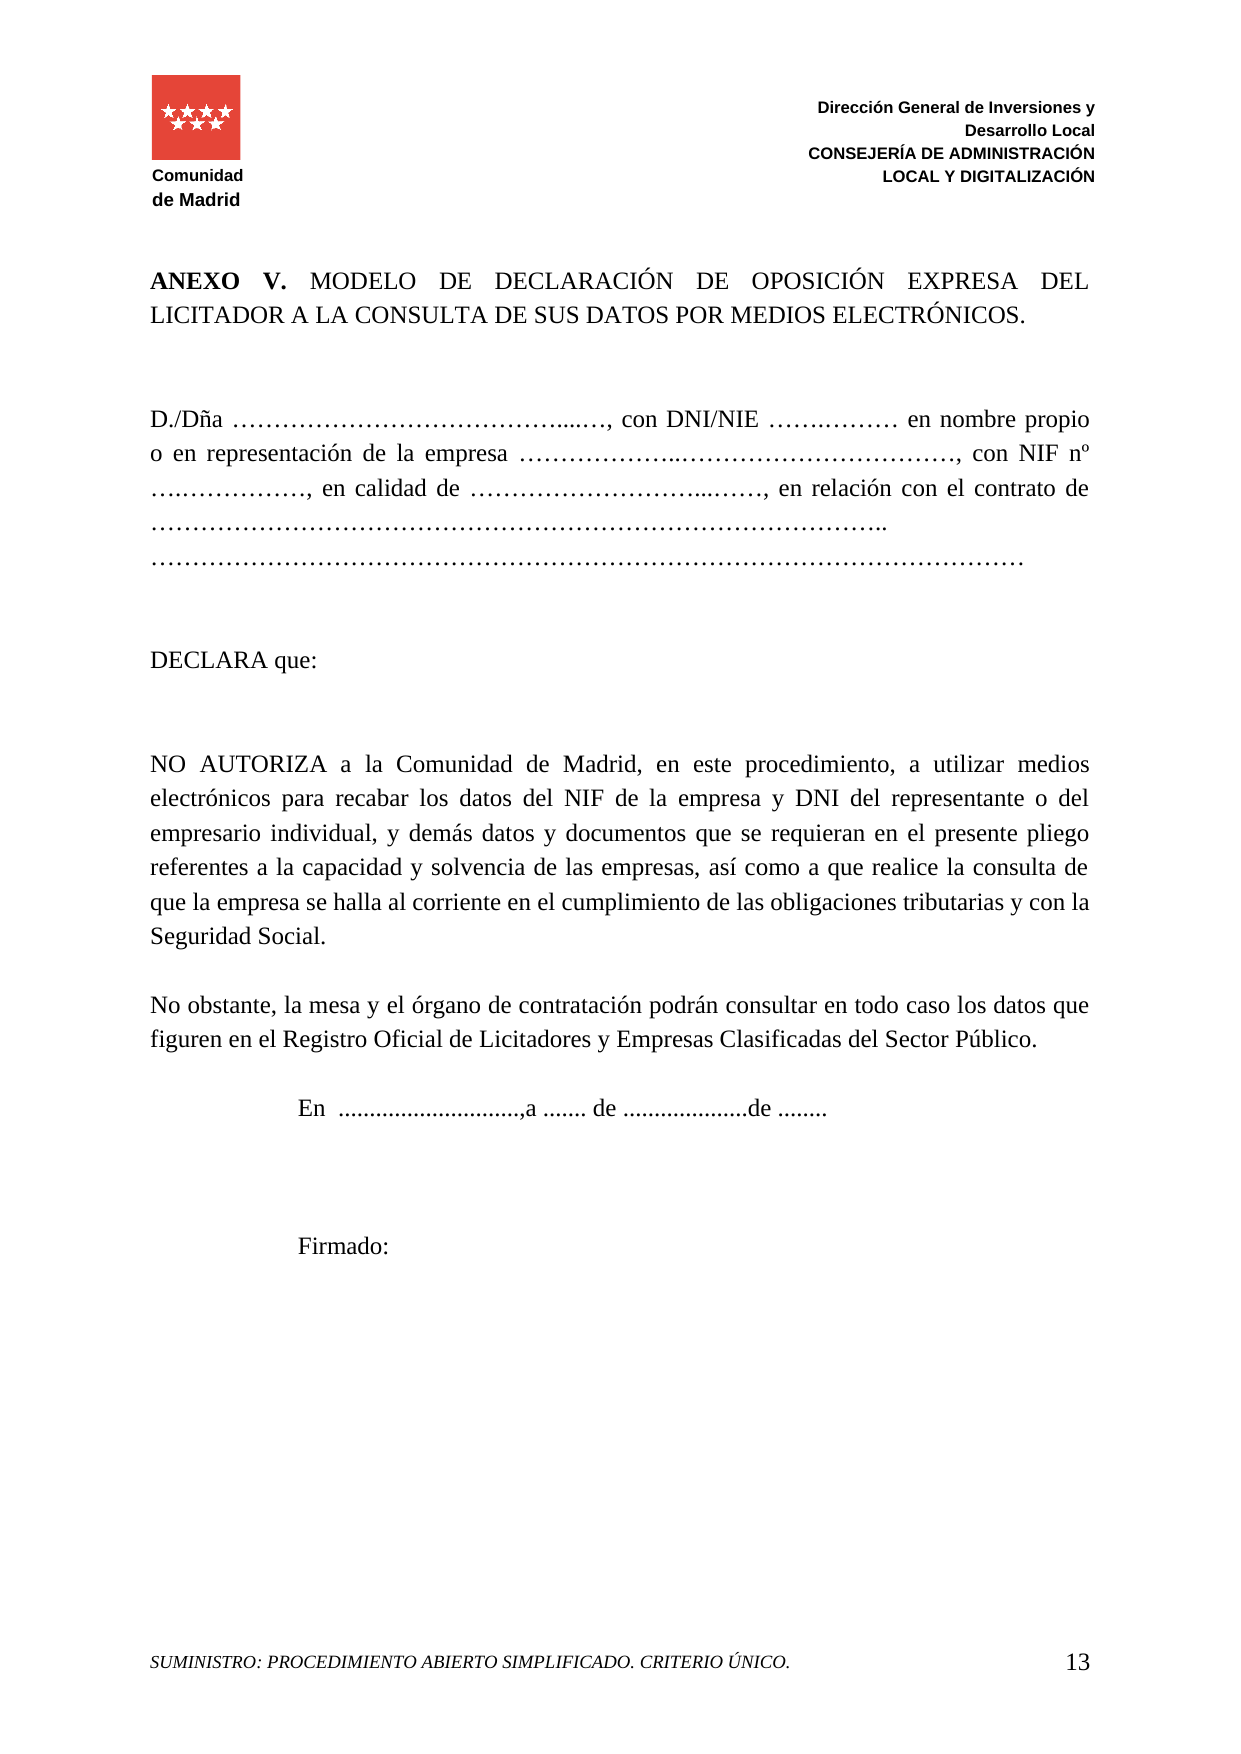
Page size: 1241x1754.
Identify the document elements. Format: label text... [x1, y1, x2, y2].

text D./Dña …………………………………....…, con DNI/NIE …….……… en nombre propio o en representación de la empresa ………………..……………………………, con NIF nº ….……………, en calidad de ………………………...……, en relación con el contrato de …………………………………………………………………………….. [150, 404, 1090, 536]
text Firmado: [150, 1231, 1090, 1260]
text No obstante, la mesa y el órgano de contratación podrán consultar en todo caso los datos que figuren en el Registro Oficial de Licitadores y Empresas Clasificadas del Sector Público. [150, 990, 1090, 1053]
text NO AUTORIZA a la Comunidad de Madrid, en este procedimiento, a utilizar medios electrónicos para recabar los datos del NIF de la empresa y DNI del representante o del empresario individual, y demás datos y documentos que se requieran en el presente pliego referentes a la capacidad y solvencia de las empresas, así como a que realice la consulta de que la empresa se halla al corriente en el cumplimiento de las obligaciones tributarias y con la Seguridad Social. [150, 749, 1090, 950]
text DECLARA que: [150, 645, 1090, 674]
text En .............................,a ....... de ....................de ........ [298, 1093, 1090, 1122]
text ANEXO V. MODELO DE DECLARACIÓN DE OPOSICIÓN EXPRESA DEL LICITADOR A LA CONSULTA DE SUS DATOS POR MEDIOS ELECTRÓNICOS. [150, 266, 1090, 329]
text …………………………………………………………………………………………… [150, 542, 1090, 571]
